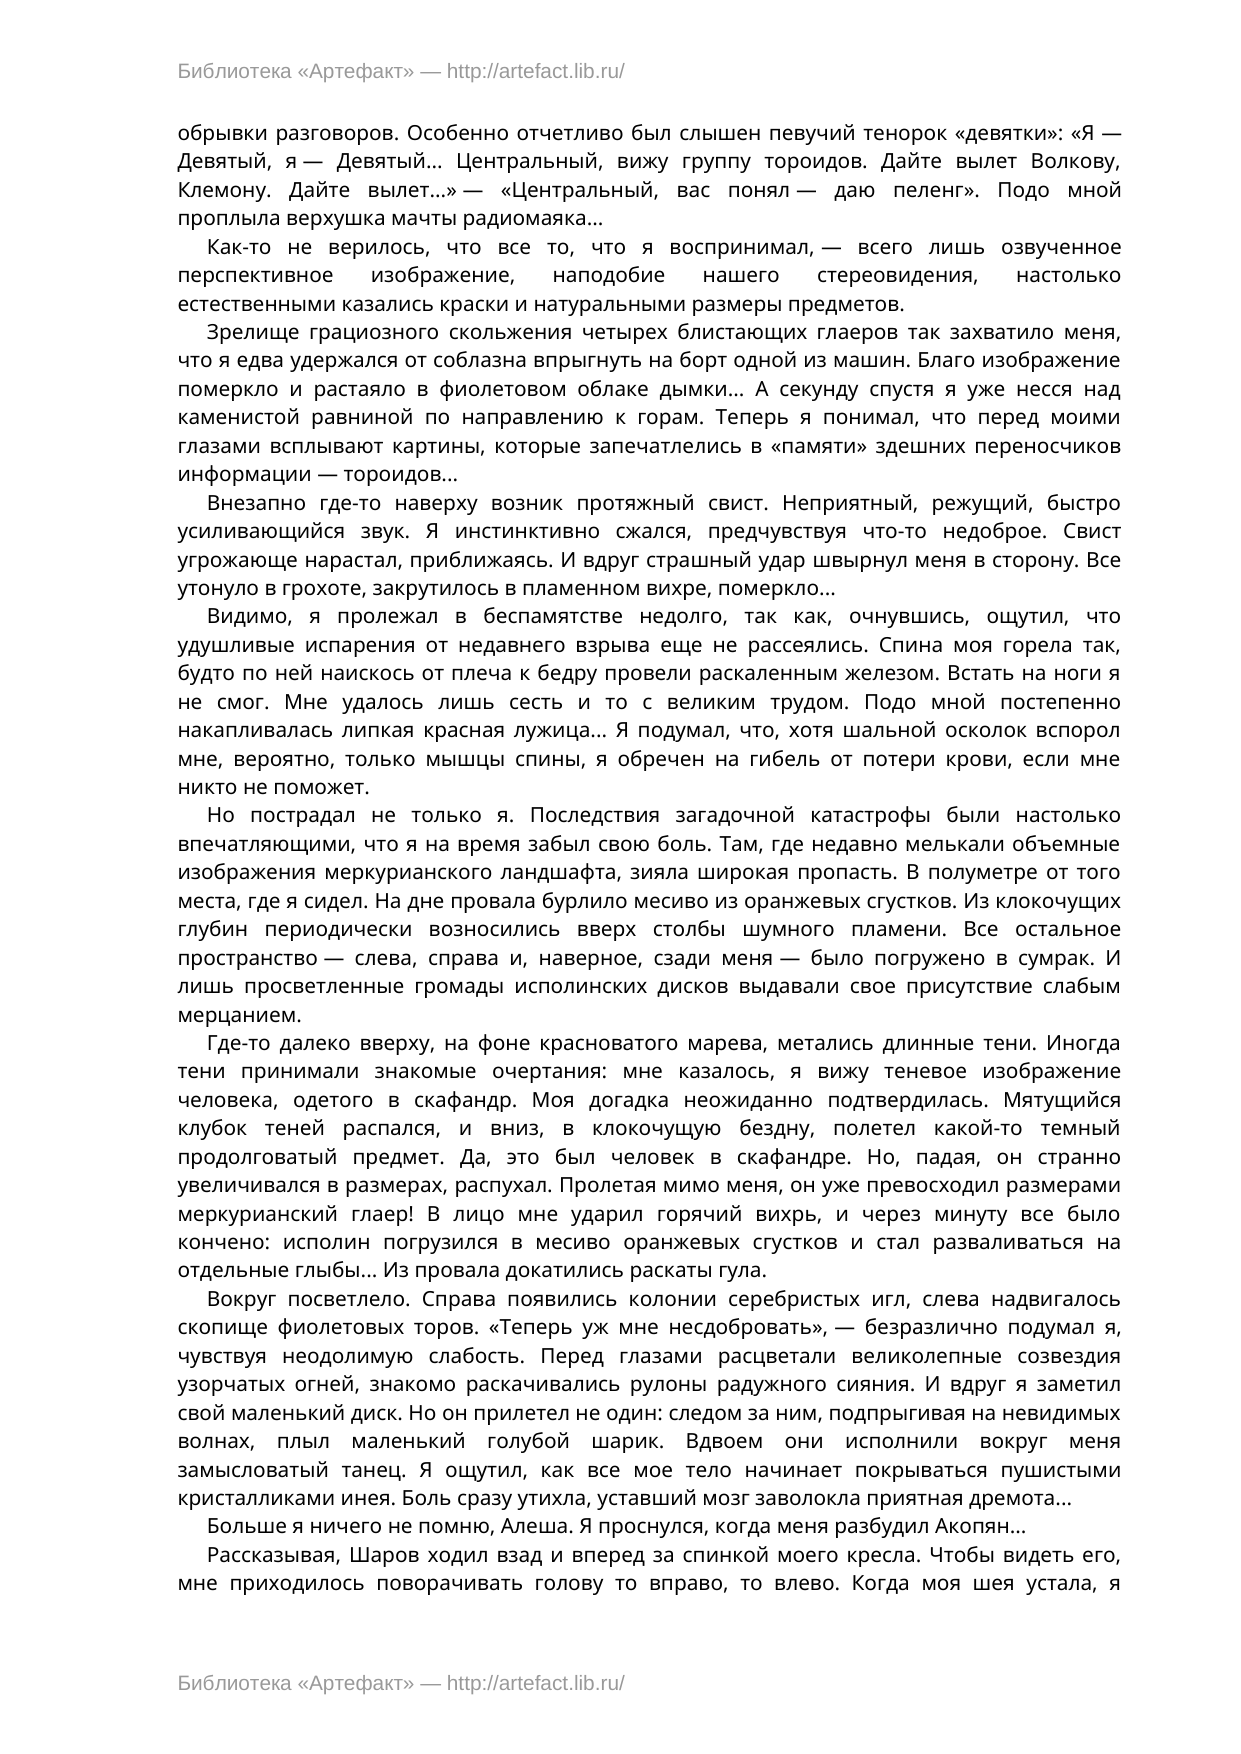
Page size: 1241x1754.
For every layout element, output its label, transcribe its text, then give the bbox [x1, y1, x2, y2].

text Как-то не верилось, что все то, что я воспринимал, — всего лишь озвученное перспективное изображение, наподобие нашего стереовидения, настолько естественными казались краски и натуральными размеры предметов. [177, 232, 1122, 317]
text Но пострадал не только я. Последствия загадочной катастрофы были настолько впечатляющими, что я на время забыл свою боль. Там, где недавно мелькали объемные изображения меркурианского ландшафта, зияла широкая пропасть. В полуметре от того места, где я сидел. На дне провала бурлило месиво из оранжевых сгустков. Из клокочущих глубин периодически возносились вверх столбы шумного пламени. Все остальное пространство — слева, справа и, наверное, сзади меня — было погружено в сумрак. И лишь просветленные громады исполинских дисков выдавали свое присутствие слабым мерцанием. [177, 801, 1122, 1028]
text Больше я ничего не помню, Алеша. Я проснулся, когда меня разбудил Акопян... [177, 1512, 1122, 1540]
text Где-то далеко вверху, на фоне красноватого марева, метались длинные тени. Иногда тени принимали знакомые очертания: мне казалось, я вижу теневое изображение человека, одетого в скафандр. Моя догадка неожиданно подтвердилась. Мятущийся клубок теней распался, и вниз, в клокочущую бездну, полетел какой-то темный продолговатый предмет. Да, это был человек в скафандре. Но, падая, он странно увеличивался в размерах, распухал. Пролетая мимо меня, он уже превосходил размерами меркурианский глаер! В лицо мне ударил горячий вихрь, и через минуту все было кончено: исполин погрузился в месиво оранжевых сгустков и стал разваливаться на отдельные глыбы... Из провала докатились раскаты гула. [177, 1028, 1122, 1284]
text Зрелище грациозного скольжения четырех блистающих глаеров так захватило меня, что я едва удержался от соблазна впрыгнуть на борт одной из машин. Благо изображение померкло и растаяло в фиолетовом облаке дымки... А секунду спустя я уже несся над каменистой равниной по направлению к горам. Теперь я понимал, что перед моими глазами всплывают картины, которые запечатлелись в «памяти» здешних переносчиков информации — тороидов... [177, 317, 1122, 488]
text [177, 1540, 1122, 1597]
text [177, 118, 1122, 232]
text Вокруг посветлело. Справа появились колонии серебристых игл, слева надвигалось скопище фиолетовых торов. «Теперь уж мне несдобровать», — безразлично подумал я, чувствуя неодолимую слабость. Перед глазами расцветали великолепные созвездия узорчатых огней, знакомо раскачивались рулоны радужного сияния. И вдруг я заметил свой маленький диск. Но он прилетел не один: следом за ним, подпрыгивая на невидимых волнах, плыл маленький голубой шарик. Вдвоем они исполнили вокруг меня замысловатый танец. Я ощутил, как все мое тело начинает покрываться пушистыми кристалликами инея. Боль сразу утихла, уставший мозг заволокла приятная дремота... [177, 1284, 1122, 1512]
text Видимо, я пролежал в беспамятстве недолго, так как, очнувшись, ощутил, что удушливые испарения от недавнего взрыва еще не рассеялись. Спина моя горела так, будто по ней наискось от плеча к бедру провели раскаленным железом. Встать на ноги я не смог. Мне удалось лишь сесть и то с великим трудом. Подо мной постепенно накапливалась липкая красная лужица... Я подумал, что, хотя шальной осколок вспорол мне, вероятно, только мышцы спины, я обречен на гибель от потери крови, если мне никто не поможет. [177, 602, 1122, 801]
text Внезапно где-то наверху возник протяжный свист. Неприятный, режущий, быстро усиливающийся звук. Я инстинктивно сжался, предчувствуя что-то недоброе. Свист угрожающе нарастал, приближаясь. И вдруг страшный удар швырнул меня в сторону. Все утонуло в грохоте, закрутилось в пламенном вихре, померкло... [177, 488, 1122, 602]
